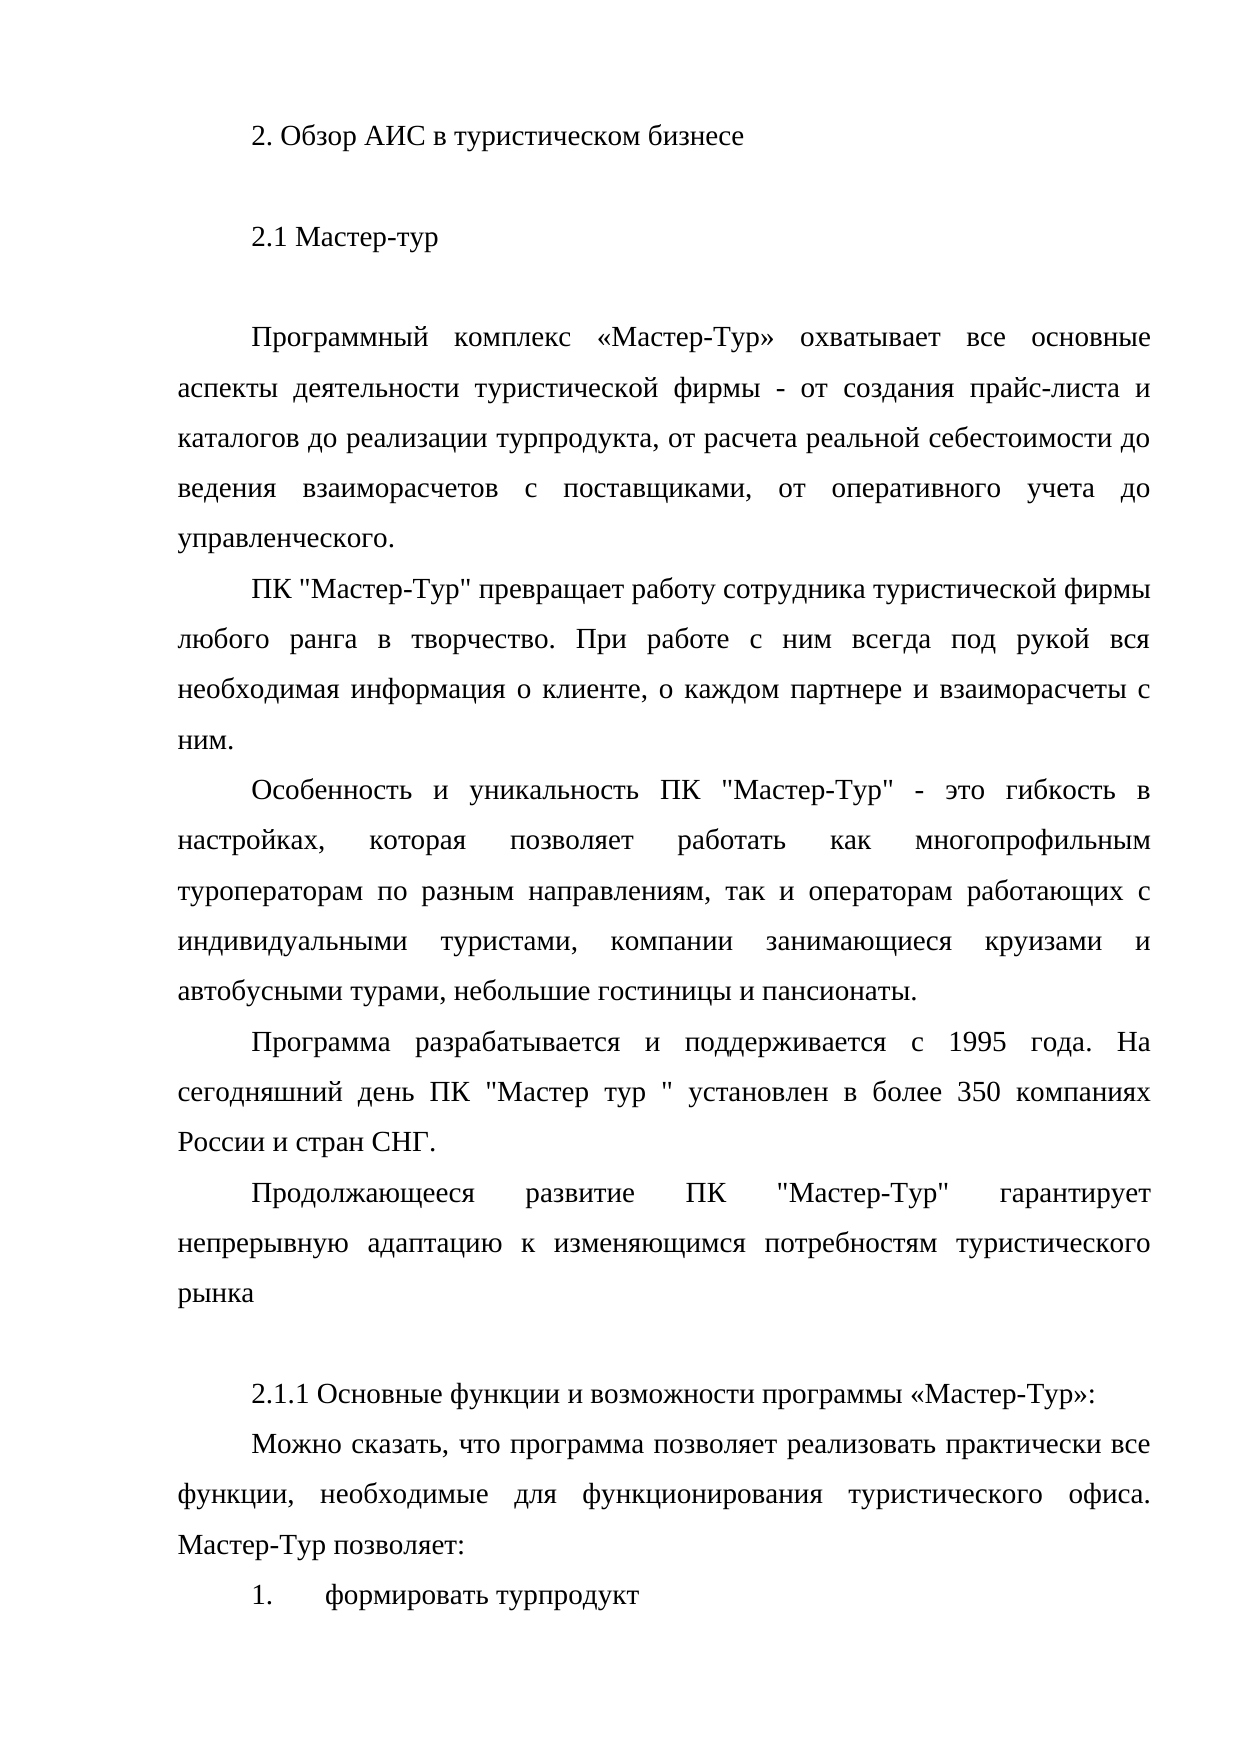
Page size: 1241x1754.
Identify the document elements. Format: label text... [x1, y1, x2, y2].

text Программа разрабатывается и поддерживается с 1995 года. На сегодняшний день ПК "Мастер тур " установлен в более 350 компаниях России и стран СНГ. [177, 1024, 1152, 1158]
text ПК "Мастер-Тур" превращает работу сотрудника туристической фирмы любого ранга в творчество. При работе с ним всегда под рукой вся необходимая информация о клиенте, о каждом партнере и взаиморасчеты с ним. [177, 571, 1152, 755]
text Особенность и уникальность ПК "Мастер-Тур" - это гибкость в настройках, которая позволяет работать как многопрофильным туроператорам по разным направлениям, так и операторам работающих с индивидуальными туристами, компании занимающиеся круизами и автобусными турами, небольшие гостиницы и пансионаты. [177, 772, 1152, 1007]
list формировать турпродукт [177, 1577, 1152, 1611]
text 2.1.1 Основные функции и возможности программы «Мастер-Тур»: [177, 1376, 1152, 1409]
text Можно сказать, что программа позволяет реализовать практически все функции, необходимые для функционирования туристического офиса. Мастер-Тур позволяет: [177, 1426, 1152, 1560]
text Продолжающееся развитие ПК "Мастер-Тур" гарантирует непрерывную адаптацию к изменяющимся потребностям туристического рынка [177, 1175, 1152, 1309]
text Программный комплекс «Мастер-Тур» охватывает все основные аспекты деятельности туристической фирмы - от создания прайс-листа и каталогов до реализации турпродукта, от расчета реальной себестоимости до ведения взаиморасчетов с поставщиками, от оперативного учета до управленческого. [177, 319, 1152, 554]
text 2. Обзор АИС в туристическом бизнесе [177, 118, 1152, 152]
text 2.1 Мастер-тур [177, 219, 1152, 252]
